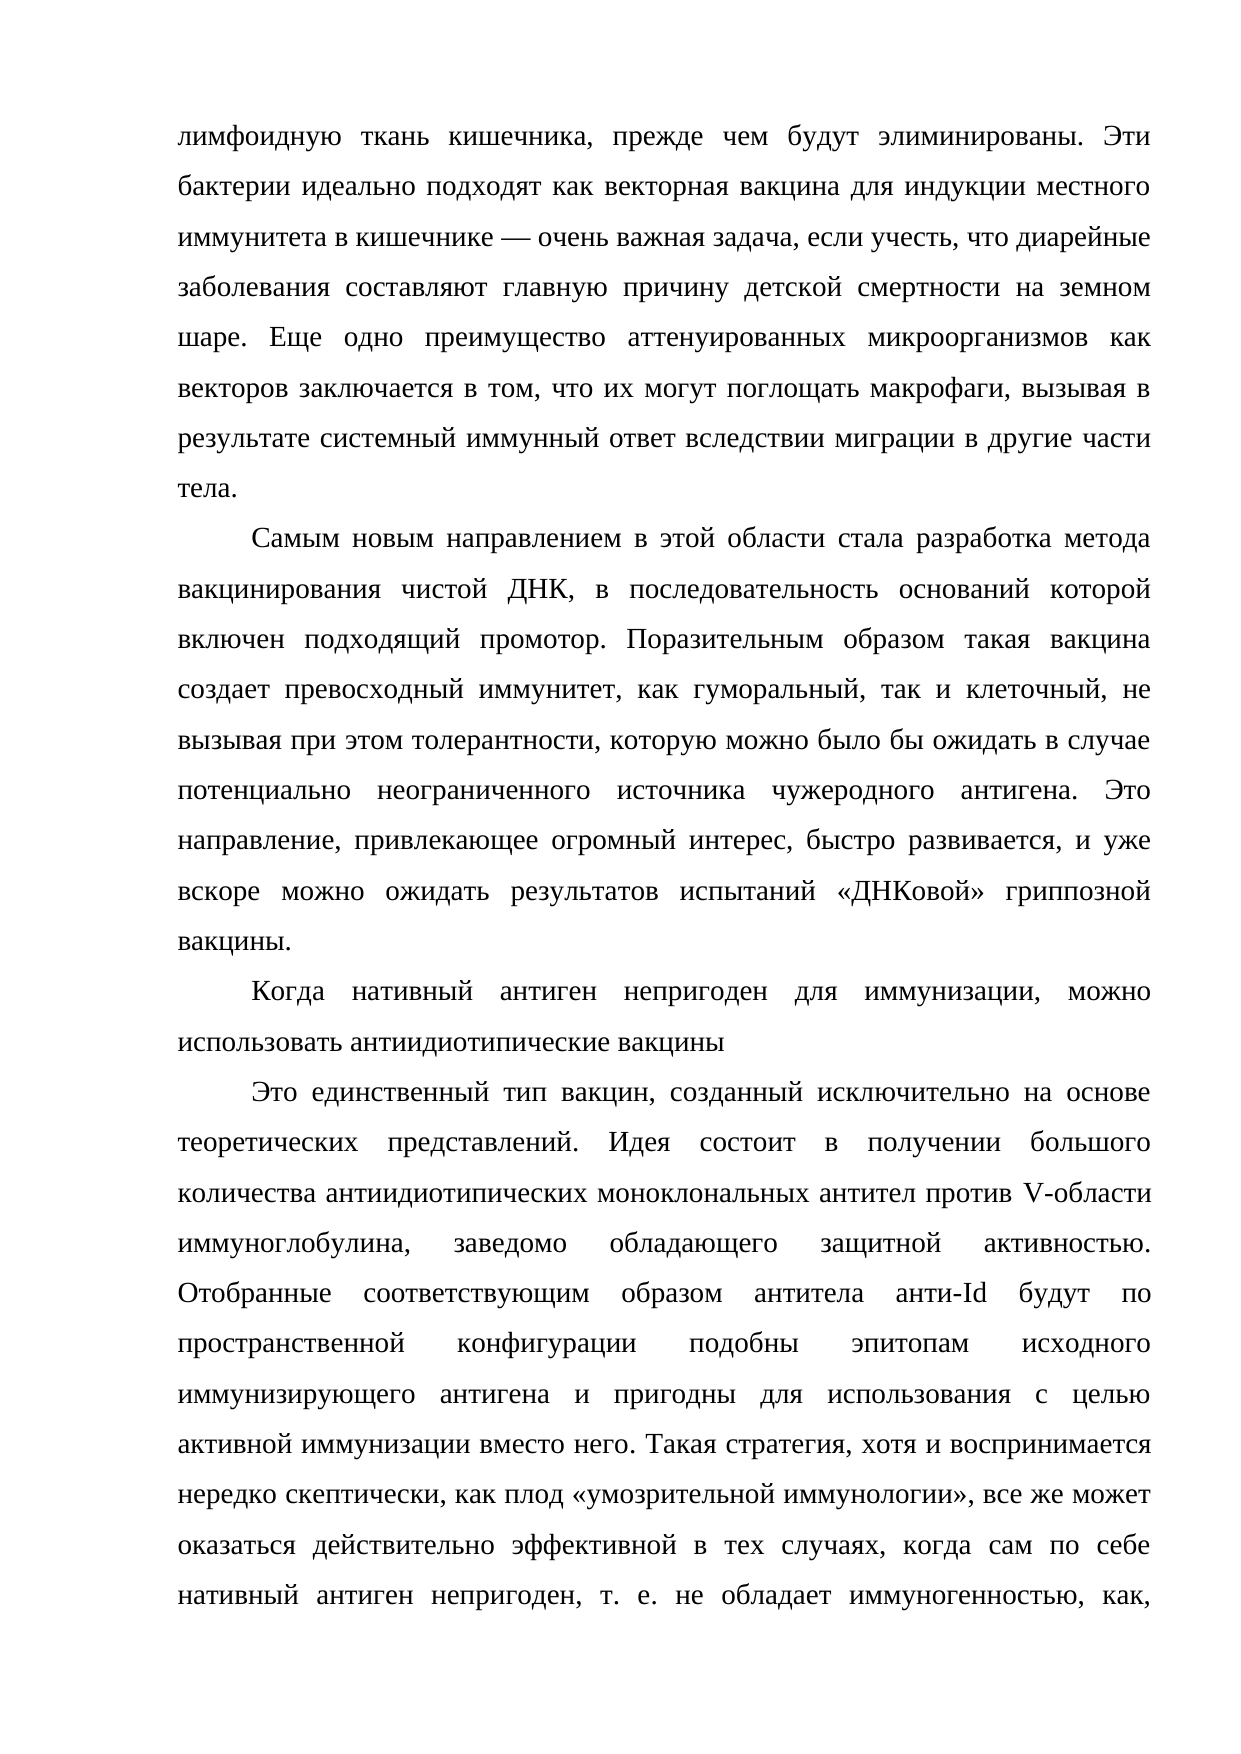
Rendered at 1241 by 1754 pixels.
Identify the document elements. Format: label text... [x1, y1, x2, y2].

text Когда нативный антиген непригоден для иммунизации, можно использовать антиидиотипические вакцины [177, 973, 1152, 1057]
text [177, 118, 1152, 504]
text Самым новым направлением в этой области стала разработка метода вакцинирования чистой ДНК, в последовательность оснований которой включен подходящий промотор. Поразительным образом такая вакцина создает превосходный иммунитет, как гуморальный, так и клеточный, не вызывая при этом толерантности, которую можно было бы ожидать в случае потенциально неограниченного источника чужеродного антигена. Это направление, привлекающее огромный интерес, быстро развивается, и уже вскоре можно ожидать результатов испытаний «ДНКовой» гриппозной вакцины. [177, 521, 1152, 957]
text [177, 1074, 1152, 1611]
